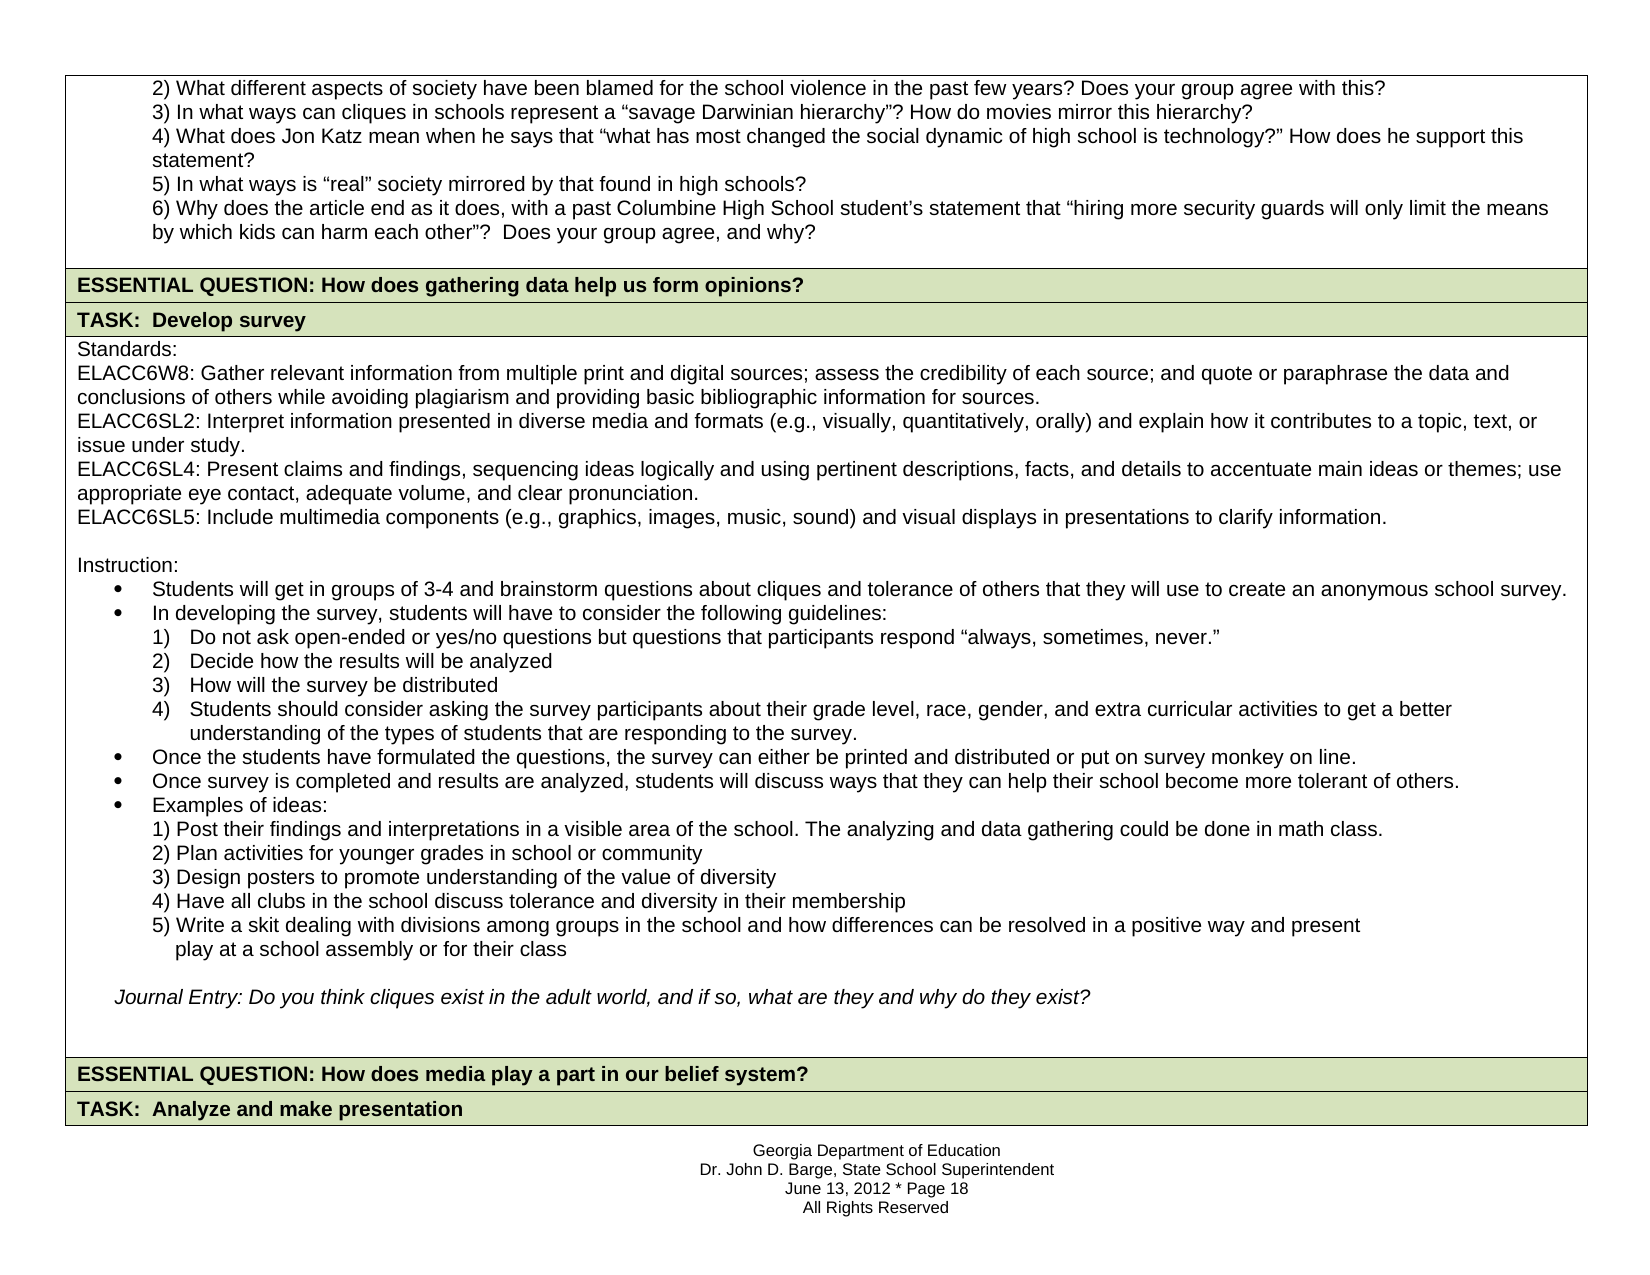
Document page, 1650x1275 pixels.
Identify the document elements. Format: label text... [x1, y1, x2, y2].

table_cell ESSENTIAL QUESTION: How does gathering data help us form opinions? [66, 269, 1587, 302]
table_cell TASK: Analyze and make presentation [66, 1092, 1587, 1125]
table_cell TASK: Develop survey [66, 303, 1587, 336]
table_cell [66, 76, 1587, 268]
table_cell Standards: ELACC6W8: Gather relevant information from multiple print and digital sources; assess the credibility of each source; and quote or paraphrase the data and conclusions of others while avoiding plagiarism and providing basic bibliographic information for sources. ELACC6SL2: Interpret information presented in diverse media and formats (e.g., visually, quantitatively, orally) and explain how it contributes to a topic, text, or issue under study. ELACC6SL4: Present claims and findings, sequencing ideas logically and using pertinent descriptions, facts, and details to accentuate main ideas or themes; use appropriate eye contact, adequate volume, and clear pronunciation. ELACC6SL5: Include multimedia components (e.g., graphics, images, music, sound) and visual displays in presentations to clarify information. Instruction: Students will get in groups of 3-4 and brainstorm questions about cliques and tolerance of others that they will use to create an anonymous school survey. In developing the survey, students will have to consider the following guidelines: Do not ask open-ended or yes/no questions but questions that participants respond “always, sometimes, never.” Decide how the results will be analyzed How will the survey be distributed Students should consider asking the survey participants about their grade level, race, gender, and extra curricular activities to get a better understanding of the types of students that are responding to the survey. Once the students have formulated the questions, the survey can either be printed and distributed or put on survey monkey on line. Once survey is completed and results are analyzed, students will discuss ways that they can help their school become more tolerant of others. Examples of ideas: 1) Post their findings and interpretations in a visible area of the school. The analyzing and data gathering could be done in math class. 2) Plan activities for younger grades in school or community 3) Design posters to promote understanding of the value of diversity 4) Have all clubs in the school discuss tolerance and diversity in their membership 5) Write a skit dealing with divisions among groups in the school and how differences can be resolved in a positive way and present play at a school assembly or for their class Journal Entry: Do you think cliques exist in the adult world, and if so, what are they and why do they exist? [66, 337, 1587, 1057]
table_cell ESSENTIAL QUESTION: How does media play a part in our belief system? [66, 1058, 1587, 1091]
